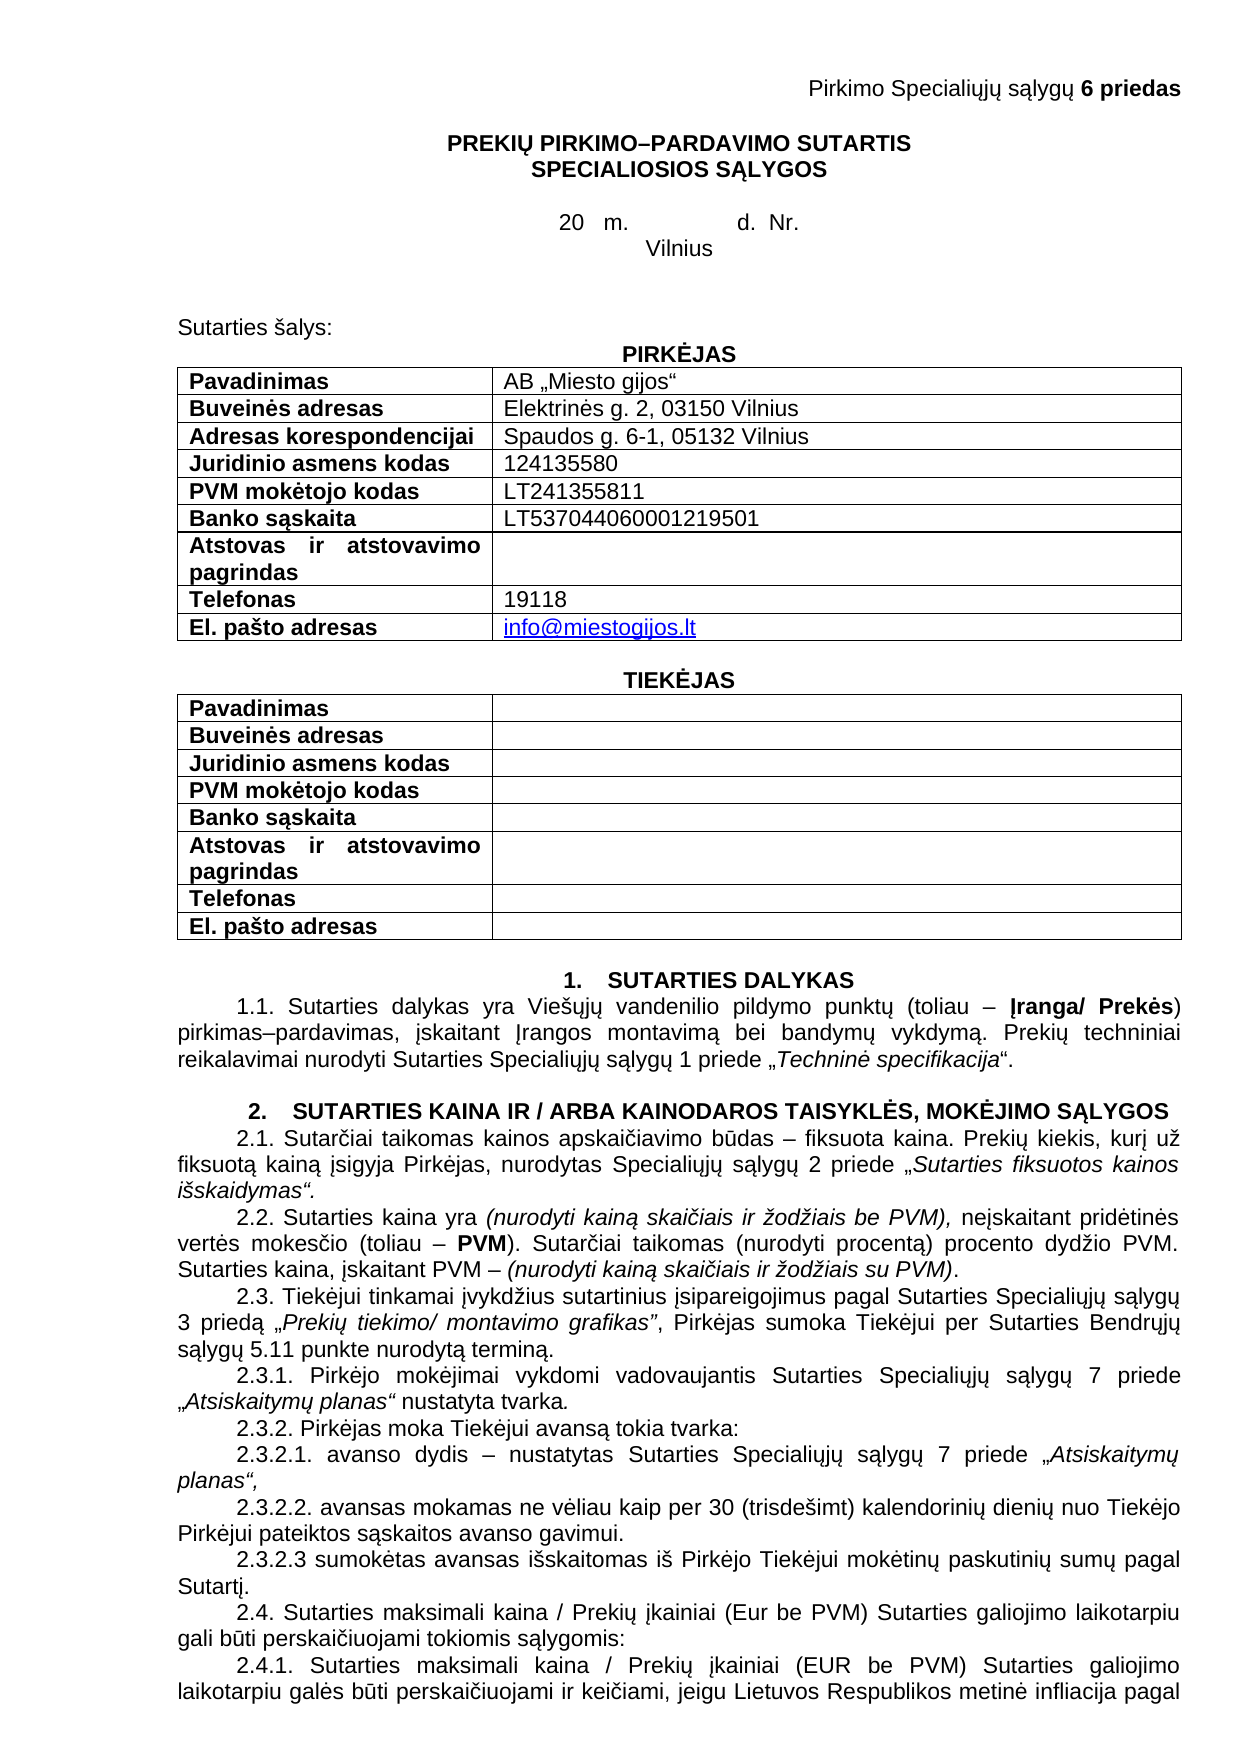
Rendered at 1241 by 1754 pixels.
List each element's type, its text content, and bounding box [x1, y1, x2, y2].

table_cell Juridinio asmens kodas [178, 450, 492, 477]
table_cell [493, 750, 1181, 776]
table_cell El. pašto adresas [178, 614, 492, 640]
table_cell Atstovas ir atstovavimo pagrindas [178, 832, 492, 884]
text 2.1. Sutarčiai taikomas kainos apskaičiavimo būdas – fiksuota kaina. Prekių kiekis, kurį už fiksuotą kainą įsigyja Pirkėjas, nurodytas Specialiųjų sąlygų 2 priede „Sutarties fiksuotos kainos išskaidymas“. [177, 1125, 1181, 1204]
table_header Pavadinimas [178, 368, 492, 394]
table_cell Buveinės adresas [178, 395, 492, 422]
text PREKIŲ PIRKIMO–PARDAVIMO SUTARTIS [177, 130, 1181, 156]
table_cell Buveinės adresas [178, 722, 492, 748]
table_cell PVM mokėtojo kodas [178, 777, 492, 803]
table_cell [493, 777, 1181, 803]
list SUTARTIES KAINA IR / ARBA KAINODAROS TAISYKLĖS, MOKĖJIMO SĄLYGOS [177, 1098, 1181, 1125]
table_cell 19118 [493, 586, 1181, 612]
text Sutarties šalys: [177, 314, 1181, 341]
table_cell [493, 533, 1181, 585]
table_cell PVM mokėtojo kodas [178, 478, 492, 504]
table_cell LT241355811 [493, 478, 1181, 504]
table_cell [493, 832, 1181, 884]
table_cell 124135580 [493, 450, 1181, 477]
table_header Pavadinimas [178, 695, 492, 721]
table_header [493, 695, 1181, 721]
table_cell info@miestogijos.lt [493, 614, 1181, 640]
table_header AB „Miesto gijos“ [493, 368, 1181, 394]
table_cell [493, 913, 1181, 939]
table_cell Juridinio asmens kodas [178, 750, 492, 776]
table_cell LT537044060001219501 [493, 505, 1181, 531]
text TIEKĖJAS [177, 667, 1181, 694]
text SPECIALIOSIOS SĄLYGOS [177, 156, 1181, 182]
text 2.4. Sutarties maksimali kaina / Prekių įkainiai (Eur be PVM) Sutarties galiojimo laikotarpiu gali būti perskaičiuojami tokiomis sąlygomis: [177, 1599, 1181, 1652]
list SUTARTIES DALYKAS [177, 967, 1181, 993]
table_cell [493, 804, 1181, 831]
text 2.2. Sutarties kaina yra (nurodyti kainą skaičiais ir žodžiais be PVM), neįskaitant pridėtinės vertės mokesčio (toliau – PVM). Sutarčiai taikomas (nurodyti procentą) procento dydžio PVM. Sutarties kaina, įskaitant PVM – (nurodyti kainą skaičiais ir žodžiais su PVM). [177, 1204, 1179, 1283]
table_cell El. pašto adresas [178, 913, 492, 939]
table_cell [493, 722, 1181, 748]
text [177, 1652, 1181, 1704]
text 2.3.1. Pirkėjo mokėjimai vykdomi vadovaujantis Sutarties Specialiųjų sąlygų 7 priede „Atsiskaitymų planas“ nustatyta tvarka. [177, 1362, 1181, 1414]
table_cell Adresas korespondencijai [178, 423, 492, 449]
table_cell Atstovas ir atstovavimo pagrindas [178, 533, 492, 585]
text 2.3. Tiekėjui tinkamai įvykdžius sutartinius įsipareigojimus pagal Sutarties Specialiųjų sąlygų 3 priedą „Prekių tiekimo/ montavimo grafikas”, Pirkėjas sumoka Tiekėjui per Sutarties Bendrųjų sąlygų 5.11 punkte nurodytą terminą. [177, 1283, 1181, 1362]
text 1.1. Sutarties dalykas yra Viešųjų vandenilio pildymo punktų (toliau – Įranga/ Prekės) pirkimas–pardavimas, įskaitant Įrangos montavimą bei bandymų vykdymą. Prekių techniniai reikalavimai nurodyti Sutarties Specialiųjų sąlygų 1 priede „Techninė specifikacija“. [177, 993, 1181, 1072]
text 2.3.2.1. avanso dydis – nustatytas Sutarties Specialiųjų sąlygų 7 priede „Atsiskaitymų planas“, [177, 1441, 1181, 1494]
text Vilnius [177, 235, 1181, 262]
text 2.3.2. Pirkėjas moka Tiekėjui avansą tokia tvarka: [177, 1414, 1181, 1441]
text PIRKĖJAS [177, 341, 1181, 367]
table_cell Banko sąskaita [178, 804, 492, 831]
table_cell Elektrinės g. 2, 03150 Vilnius [493, 395, 1181, 422]
table_cell Banko sąskaita [178, 505, 492, 531]
table_cell Telefonas [178, 586, 492, 612]
table_cell [493, 885, 1181, 912]
table_cell Spaudos g. 6-1, 05132 Vilnius [493, 423, 1181, 449]
text 2.3.2.3 sumokėtas avansas išskaitomas iš Pirkėjo Tiekėjui mokėtinų paskutinių sumų pagal Sutartį. [177, 1546, 1181, 1599]
text 2.3.2.2. avansas mokamas ne vėliau kaip per 30 (trisdešimt) kalendorinių dienių nuo Tiekėjo Pirkėjui pateiktos sąskaitos avanso gavimui. [177, 1494, 1181, 1546]
text 20 m. d. Nr. [177, 209, 1181, 235]
table_cell Telefonas [178, 885, 492, 912]
